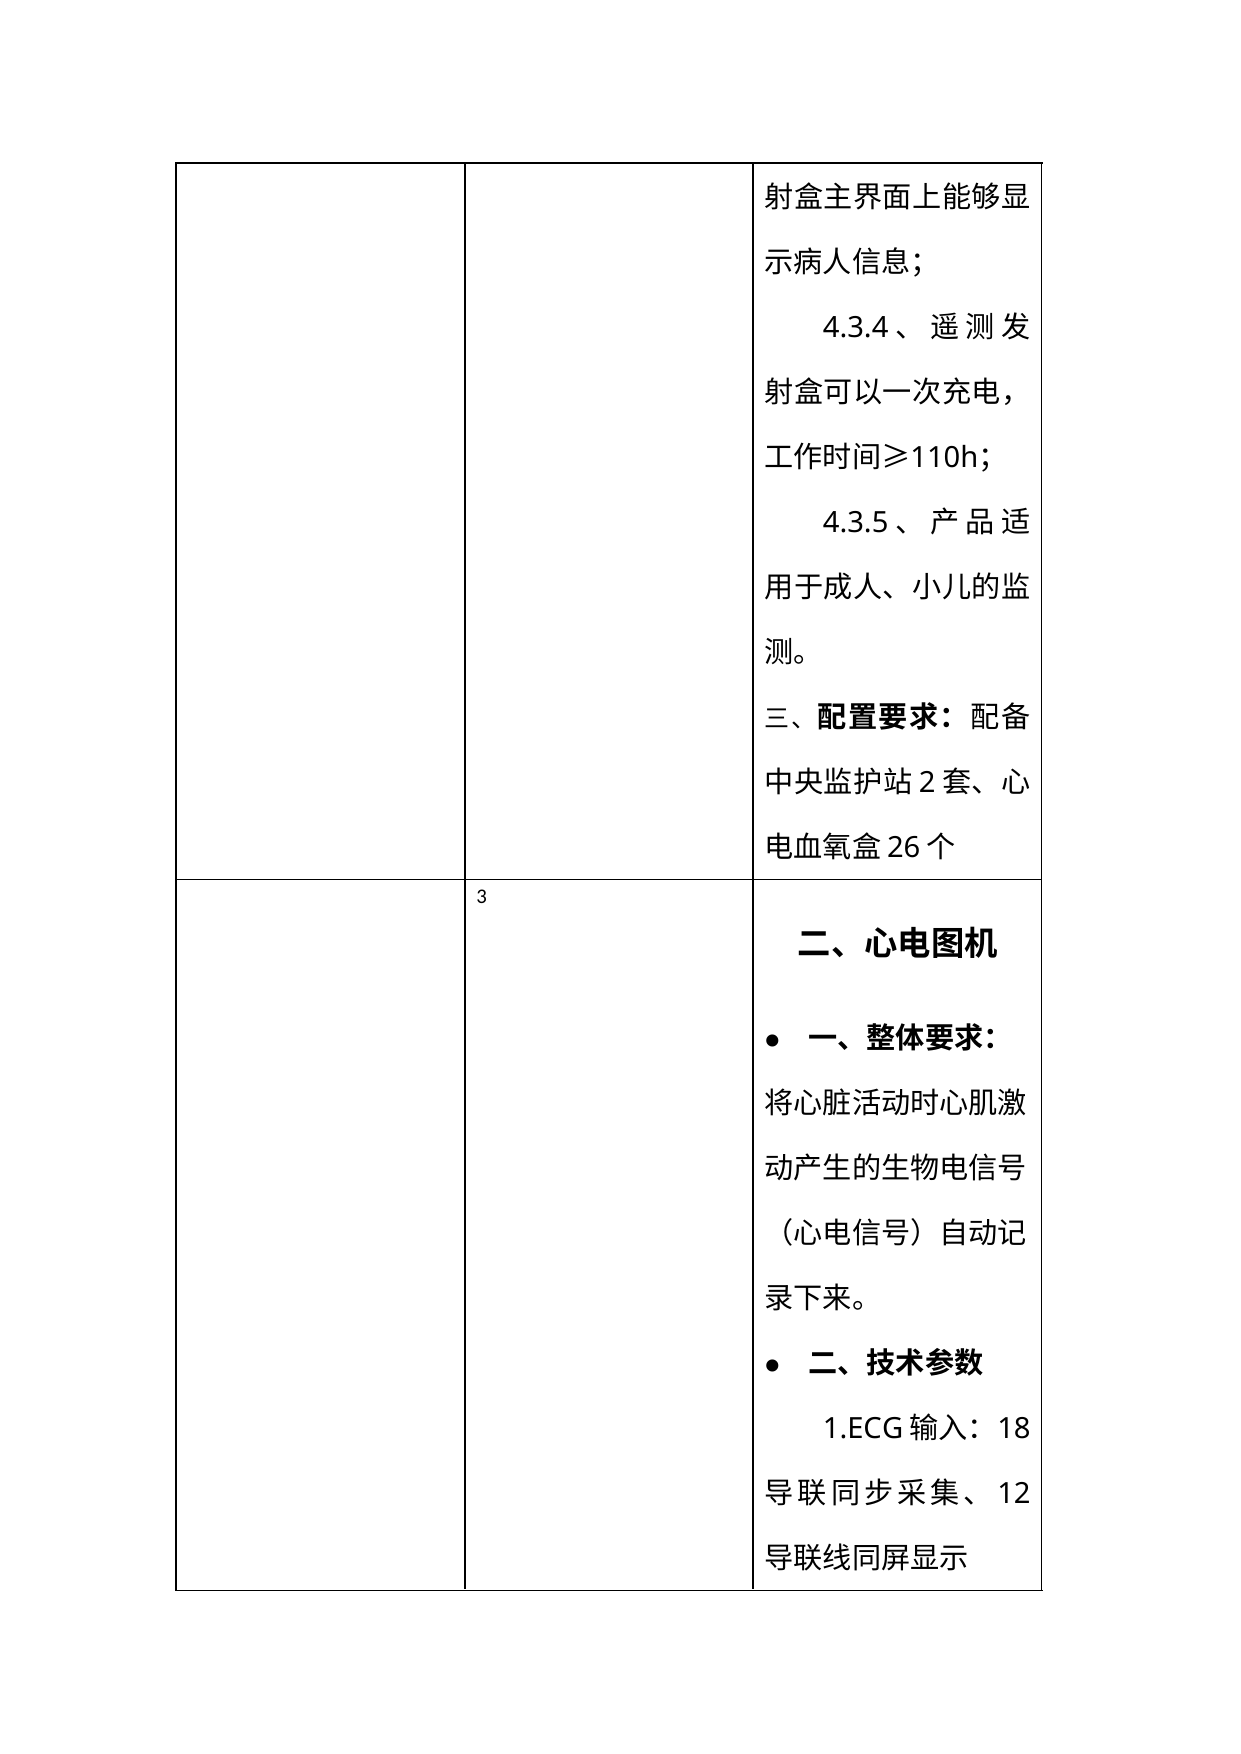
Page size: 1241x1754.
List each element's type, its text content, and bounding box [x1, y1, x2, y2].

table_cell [754, 880, 1041, 1589]
table_cell [177, 164, 464, 878]
table_cell 2 [466, 164, 752, 878]
table_cell [177, 880, 464, 1589]
table_cell 3 [466, 880, 752, 1589]
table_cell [754, 164, 1041, 878]
